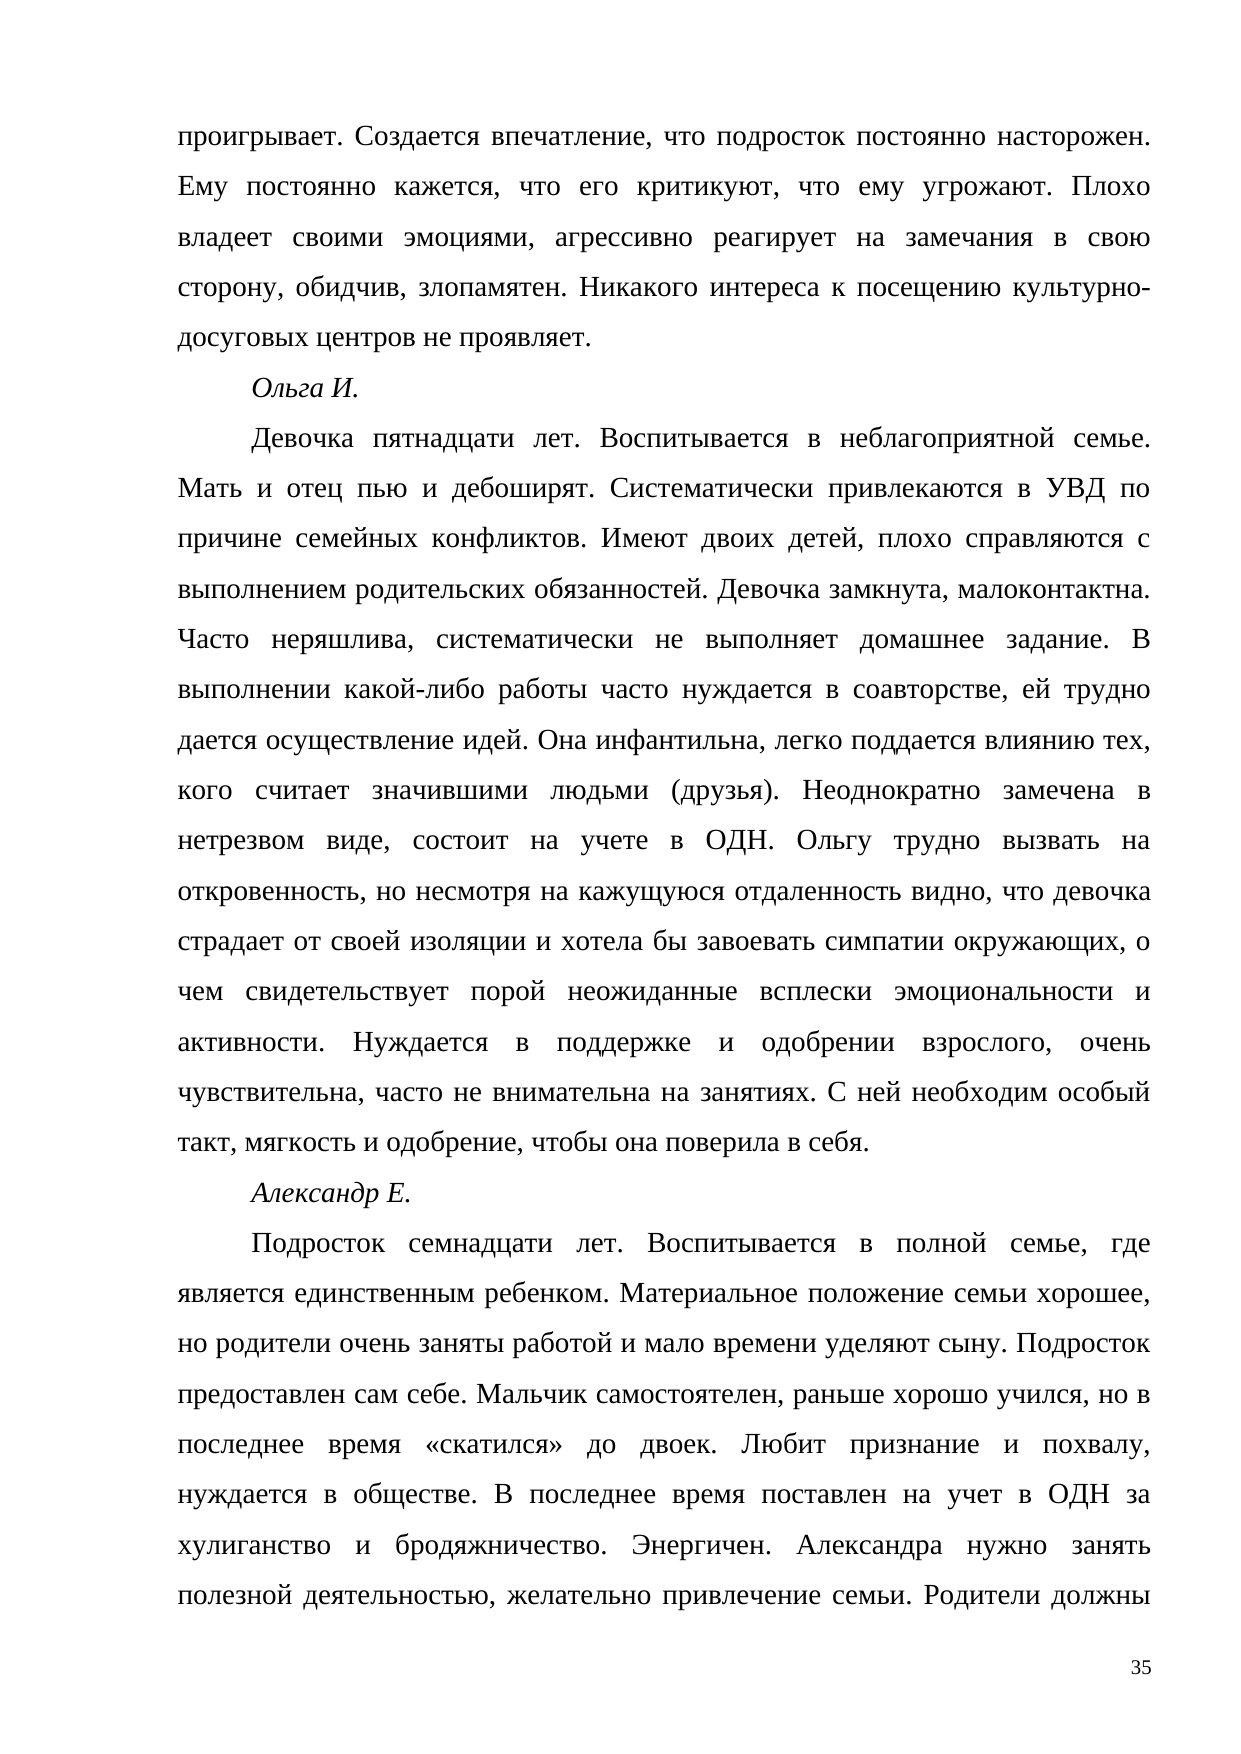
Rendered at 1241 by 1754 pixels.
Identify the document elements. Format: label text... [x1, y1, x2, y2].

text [177, 1225, 1152, 1611]
text Александр Е. [177, 1175, 1152, 1208]
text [177, 118, 1152, 353]
text Ольга И. [177, 370, 1152, 403]
text Девочка пятнадцати лет. Воспитывается в неблагоприятной семье. Мать и отец пью и дебоширят. Систематически привлекаются в УВД по причине семейных конфликтов. Имеют двоих детей, плохо справляются с выполнением родительских обязанностей. Девочка замкнута, малоконтактна. Часто неряшлива, систематически не выполняет домашнее задание. В выполнении какой-либо работы часто нуждается в соавторстве, ей трудно дается осуществление идей. Она инфантильна, легко поддается влиянию тех, кого считает значившими людьми (друзья). Неоднократно замечена в нетрезвом виде, состоит на учете в ОДН. Ольгу трудно вызвать на откровенность, но несмотря на кажущуюся отдаленность видно, что девочка страдает от своей изоляции и хотела бы завоевать симпатии окружающих, о чем свидетельствует порой неожиданные всплески эмоциональности и активности. Нуждается в поддержке и одобрении взрослого, очень чувствительна, часто не внимательна на занятиях. С ней необходим особый такт, мягкость и одобрение, чтобы она поверила в себя. [177, 420, 1152, 1158]
